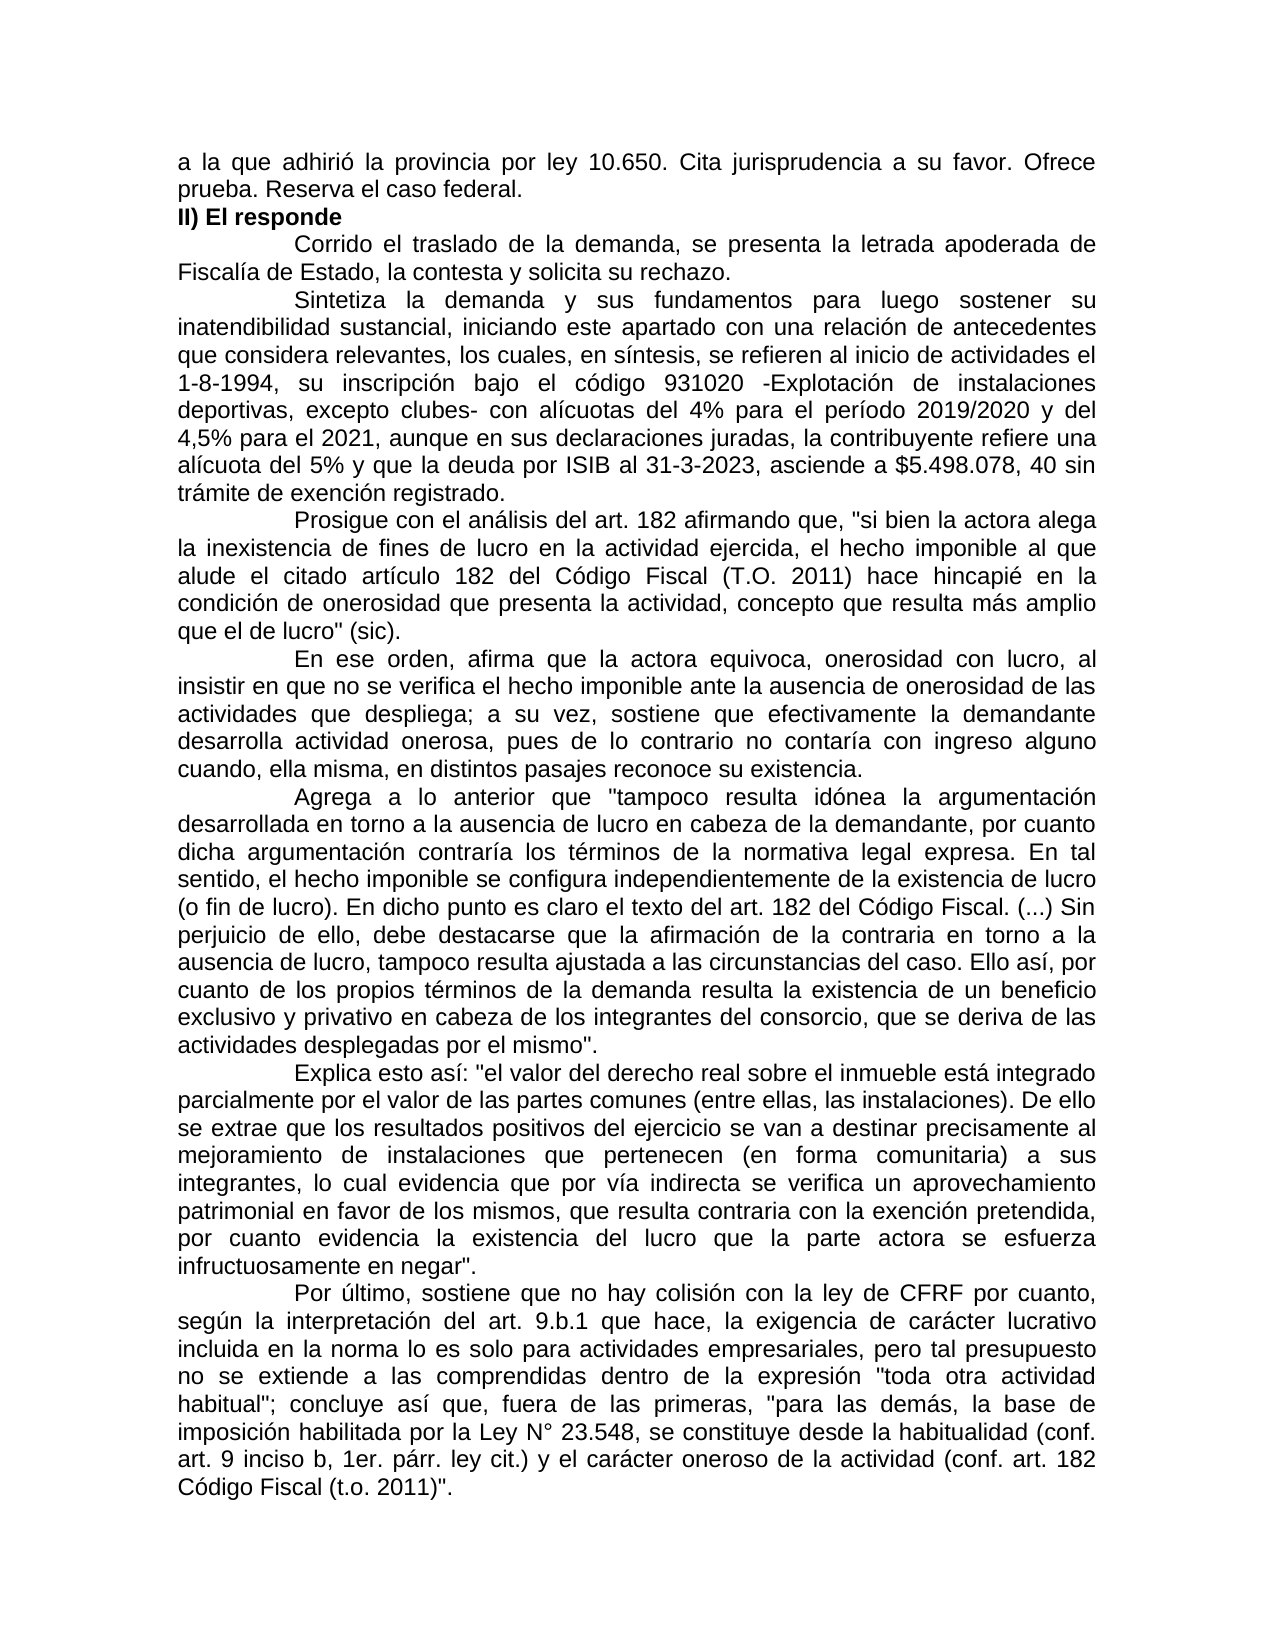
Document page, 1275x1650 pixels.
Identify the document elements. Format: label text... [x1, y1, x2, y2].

text Prosigue con el análisis del art. 182 afirmando que, "si bien la actora alega la inexistencia de fines de lucro en la actividad ejercida, el hecho imponible al que alude el citado artículo 182 del Código Fiscal (T.O. 2011) hace hincapié en la condición de onerosidad que presenta la actividad, concepto que resulta más amplio que el de lucro" (sic). [177, 506, 1098, 644]
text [177, 148, 1098, 203]
text II) El responde [177, 203, 1098, 230]
text En ese orden, afirma que la actora equivoca, onerosidad con lucro, al insistir en que no se verifica el hecho imponible ante la ausencia de onerosidad de las actividades que despliega; a su vez, sostiene que efectivamente la demandante desarrolla actividad onerosa, pues de lo contrario no contaría con ingreso alguno cuando, ella misma, en distintos pasajes reconoce su existencia. [177, 644, 1098, 782]
text Explica esto así: "el valor del derecho real sobre el inmueble está integrado parcialmente por el valor de las partes comunes (entre ellas, las instalaciones). De ello se extrae que los resultados positivos del ejercicio se van a destinar precisamente al mejoramiento de instalaciones que pertenecen (en forma comunitaria) a sus integrantes, lo cual evidencia que por vía indirecta se verifica un aprovechamiento patrimonial en favor de los mismos, que resulta contraria con la exención pretendida, por cuanto evidencia la existencia del lucro que la parte actora se esfuerza infructuosamente en negar". [177, 1058, 1098, 1279]
text Agrega a lo anterior que "tampoco resulta idónea la argumentación desarrollada en torno a la ausencia de lucro en cabeza de la demandante, por cuanto dicha argumentación contraría los términos de la normativa legal expresa. En tal sentido, el hecho imponible se configura independientemente de la existencia de lucro (o fin de lucro). En dicho punto es claro el texto del art. 182 del Código Fiscal. (...) Sin perjuicio de ello, debe destacarse que la afirmación de la contraria en torno a la ausencia de lucro, tampoco resulta ajustada a las circunstancias del caso. Ello así, por cuanto de los propios términos de la demanda resulta la existencia de un beneficio exclusivo y privativo en cabeza de los integrantes del consorcio, que se deriva de las actividades desplegadas por el mismo". [177, 782, 1098, 1058]
text Sintetiza la demanda y sus fundamentos para luego sostener su inatendibilidad sustancial, iniciando este apartado con una relación de antecedentes que considera relevantes, los cuales, en síntesis, se refieren al inicio de actividades el 1-8-1994, su inscripción bajo el código 931020 -Explotación de instalaciones deportivas, excepto clubes- con alícuotas del 4% para el período 2019/2020 y del 4,5% para el 2021, aunque en sus declaraciones juradas, la contribuyente refiere una alícuota del 5% y que la deuda por ISIB al 31-3-2023, asciende a $5.498.078, 40 sin trámite de exención registrado. [177, 286, 1098, 506]
text Corrido el traslado de la demanda, se presenta la letrada apoderada de Fiscalía de Estado, la contesta y solicita su rechazo. [177, 230, 1098, 286]
text Por último, sostiene que no hay colisión con la ley de CFRF por cuanto, según la interpretación del art. 9.b.1 que hace, la exigencia de carácter lucrativo incluida en la norma lo es solo para actividades empresariales, pero tal presupuesto no se extiende a las comprendidas dentro de la expresión "toda otra actividad habitual"; concluye así que, fuera de las primeras, "para las demás, la base de imposición habilitada por la Ley N° 23.548, se constituye desde la habitualidad (conf. art. 9 inciso b, 1er. párr. ley cit.) y el carácter oneroso de la actividad (conf. art. 182 Código Fiscal (t.o. 2011)". [177, 1279, 1098, 1500]
